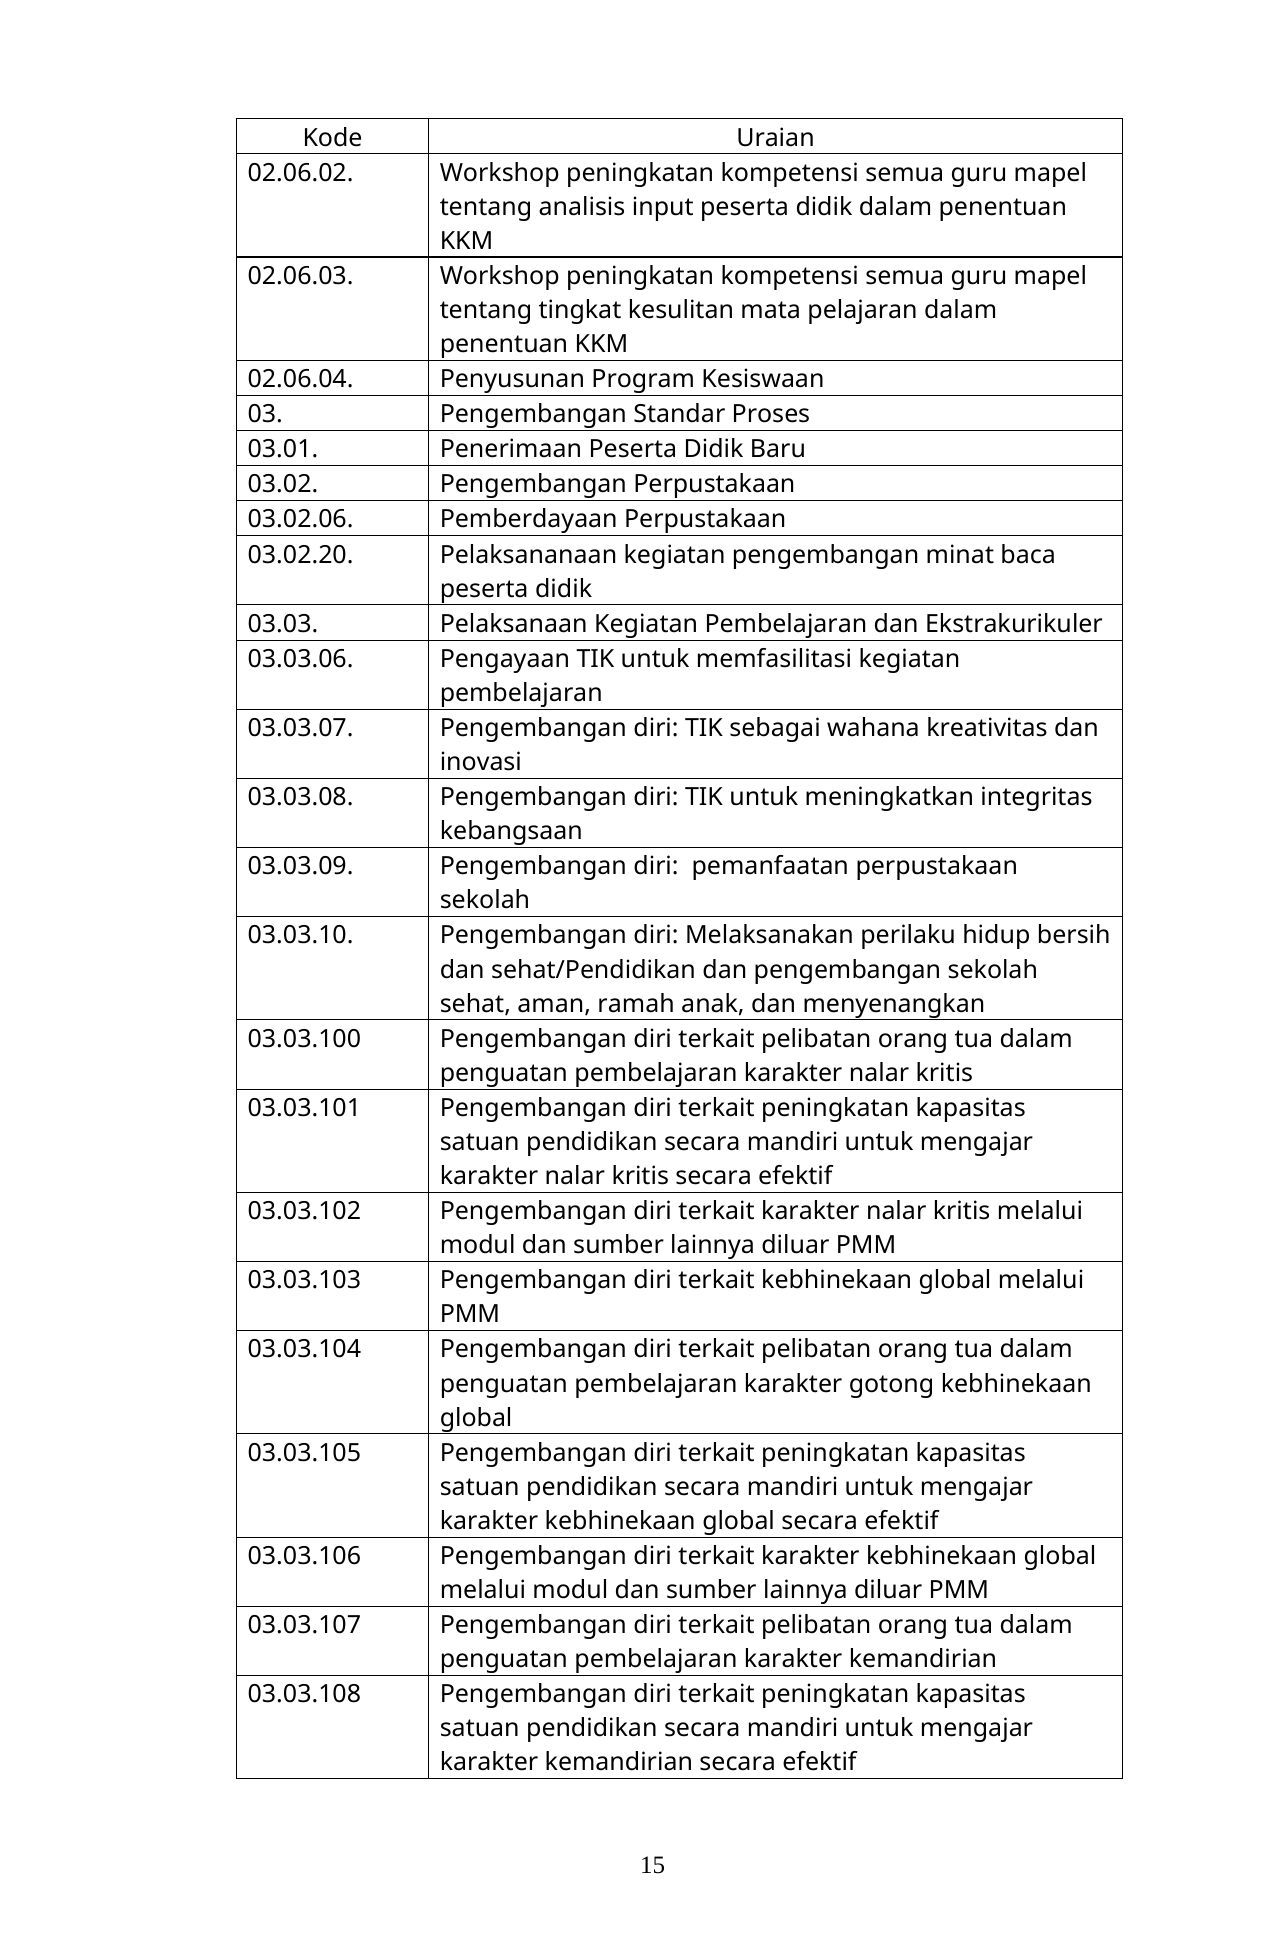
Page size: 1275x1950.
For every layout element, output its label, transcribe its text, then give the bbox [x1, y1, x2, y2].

table_cell 03.03.08. [237, 779, 428, 847]
table_cell Pengembangan diri terkait karakter kebhinekaan global melalui modul dan sumber lainnya diluar PMM [429, 1538, 1122, 1606]
table_cell Pengembangan diri terkait pelibatan orang tua dalam penguatan pembelajaran karakter kemandirian [429, 1607, 1122, 1675]
table_cell Pengembangan diri terkait peningkatan kapasitas satuan pendidikan secara mandiri untuk mengajar karakter kemandirian secara efektif [429, 1676, 1122, 1778]
table_cell 03.03.107 [237, 1607, 428, 1675]
table_cell Workshop peningkatan kompetensi semua guru mapel tentang analisis input peserta didik dalam penentuan KKM [429, 154, 1122, 256]
table_cell 03.03.100 [237, 1020, 428, 1088]
table_cell Workshop peningkatan kompetensi semua guru mapel tentang tingkat kesulitan mata pelajaran dalam penentuan KKM [429, 258, 1122, 360]
table_cell 03.01. [237, 431, 428, 465]
table_cell 03.02. [237, 466, 428, 500]
table_cell Pelaksananaan kegiatan pengembangan minat baca peserta didik [429, 536, 1122, 604]
table_header Uraian [429, 119, 1122, 153]
table_cell 02.06.04. [237, 361, 428, 395]
table_cell Penyusunan Program Kesiswaan [429, 361, 1122, 395]
table_cell Penerimaan Peserta Didik Baru [429, 431, 1122, 465]
table_cell 03.03.102 [237, 1193, 428, 1261]
table_cell 02.06.03. [237, 258, 428, 360]
table_cell 03.03.06. [237, 641, 428, 709]
table_cell Pengembangan diri terkait karakter nalar kritis melalui modul dan sumber lainnya diluar PMM [429, 1193, 1122, 1261]
table_cell Pengembangan diri: pemanfaatan perpustakaan sekolah [429, 848, 1122, 916]
table_cell Pengembangan diri: Melaksanakan perilaku hidup bersih dan sehat/Pendidikan dan pengembangan sekolah sehat, aman, ramah anak, dan menyenangkan [429, 917, 1122, 1019]
table_cell Pengembangan diri: TIK untuk meningkatkan integritas kebangsaan [429, 779, 1122, 847]
table_header Kode [237, 119, 428, 153]
table_cell 03.03.106 [237, 1538, 428, 1606]
table_cell Pengembangan Standar Proses [429, 396, 1122, 430]
table_cell Pengembangan diri terkait peningkatan kapasitas satuan pendidikan secara mandiri untuk mengajar karakter kebhinekaan global secara efektif [429, 1434, 1122, 1537]
table_cell Pemberdayaan Perpustakaan [429, 501, 1122, 535]
table_cell 03.03.104 [237, 1331, 428, 1433]
table_cell Pengembangan diri terkait peningkatan kapasitas satuan pendidikan secara mandiri untuk mengajar karakter nalar kritis secara efektif [429, 1090, 1122, 1192]
table_cell 03.03.101 [237, 1090, 428, 1192]
table_cell 03.03.105 [237, 1434, 428, 1537]
table_cell Pengembangan diri terkait pelibatan orang tua dalam penguatan pembelajaran karakter gotong kebhinekaan global [429, 1331, 1122, 1433]
table_cell 03.03. [237, 605, 428, 639]
table_cell 03.02.20. [237, 536, 428, 604]
table_cell Pengayaan TIK untuk memfasilitasi kegiatan pembelajaran [429, 641, 1122, 709]
table_cell 02.06.02. [237, 154, 428, 256]
table_cell Pengembangan diri terkait kebhinekaan global melalui PMM [429, 1262, 1122, 1330]
table_cell 03.03.07. [237, 710, 428, 778]
table_cell Pelaksanaan Kegiatan Pembelajaran dan Ekstrakurikuler [429, 605, 1122, 639]
table_cell Pengembangan diri: TIK sebagai wahana kreativitas dan inovasi [429, 710, 1122, 778]
table_cell Pengembangan Perpustakaan [429, 466, 1122, 500]
table_cell 03.03.108 [237, 1676, 428, 1778]
table_cell Pengembangan diri terkait pelibatan orang tua dalam penguatan pembelajaran karakter nalar kritis [429, 1020, 1122, 1088]
table_cell 03.03.103 [237, 1262, 428, 1330]
table_cell 03. [237, 396, 428, 430]
table_cell 03.03.10. [237, 917, 428, 1019]
table_cell 03.03.09. [237, 848, 428, 916]
table_cell 03.02.06. [237, 501, 428, 535]
